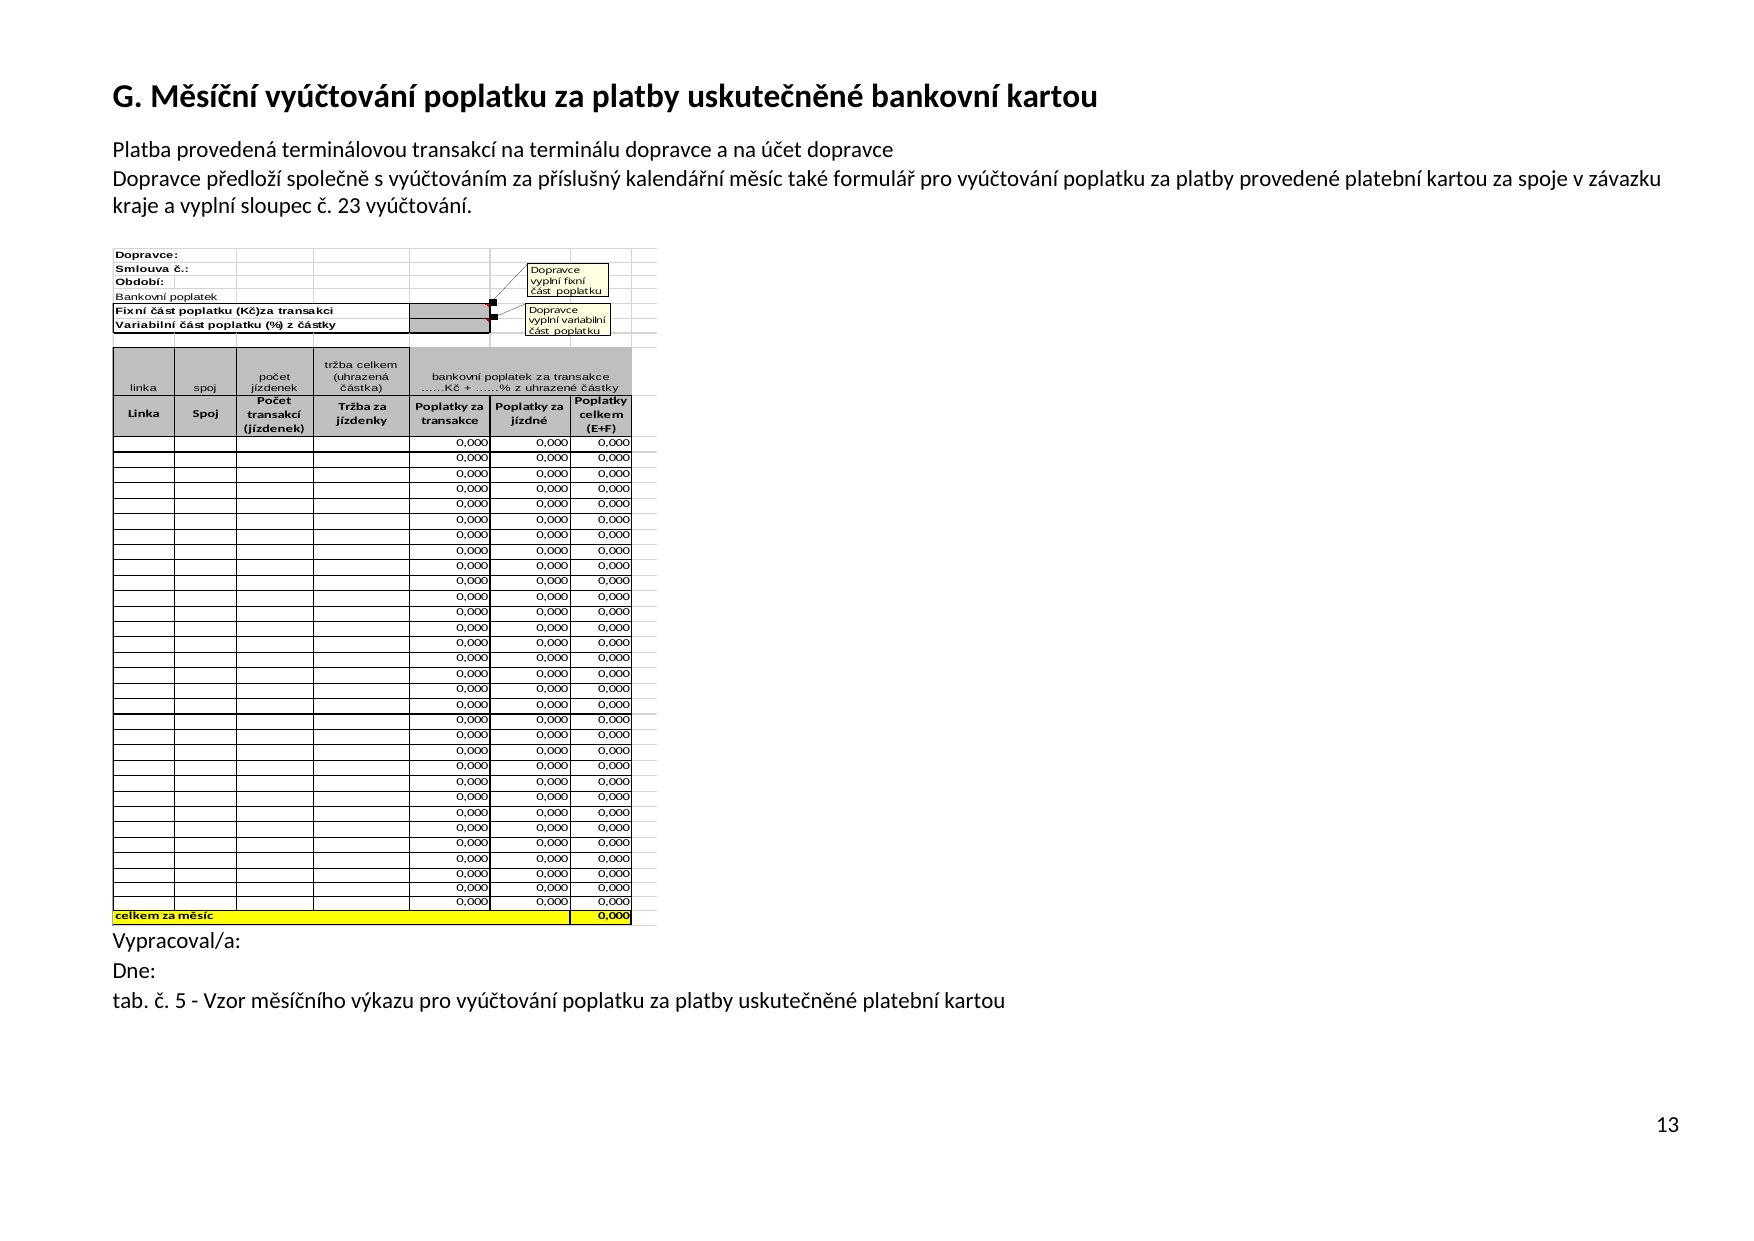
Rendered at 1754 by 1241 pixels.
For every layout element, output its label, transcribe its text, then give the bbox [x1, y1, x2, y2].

text tab. č. 5 - Vzor měsíčního výkazu pro vyúčtování poplatku za platby uskutečněné platební kartou [75, 986, 1679, 1014]
text Dopravce předloží společně s vyúčtováním za příslušný kalendářní měsíc také formulář pro vyúčtování poplatku za platby provedené platební kartou za spoje v závazku kraje a vyplní sloupec č. 23 vyúčtování. [112, 164, 1679, 220]
text G. Měsíční vyúčtování poplatku za platby uskutečněné bankovní kartou [75, 75, 1679, 116]
text Dne: [75, 956, 1679, 984]
text Vypracoval/a: [75, 926, 1679, 954]
text Platba provedená terminálovou transakcí na terminálu dopravce a na účet dopravce [112, 136, 1679, 164]
